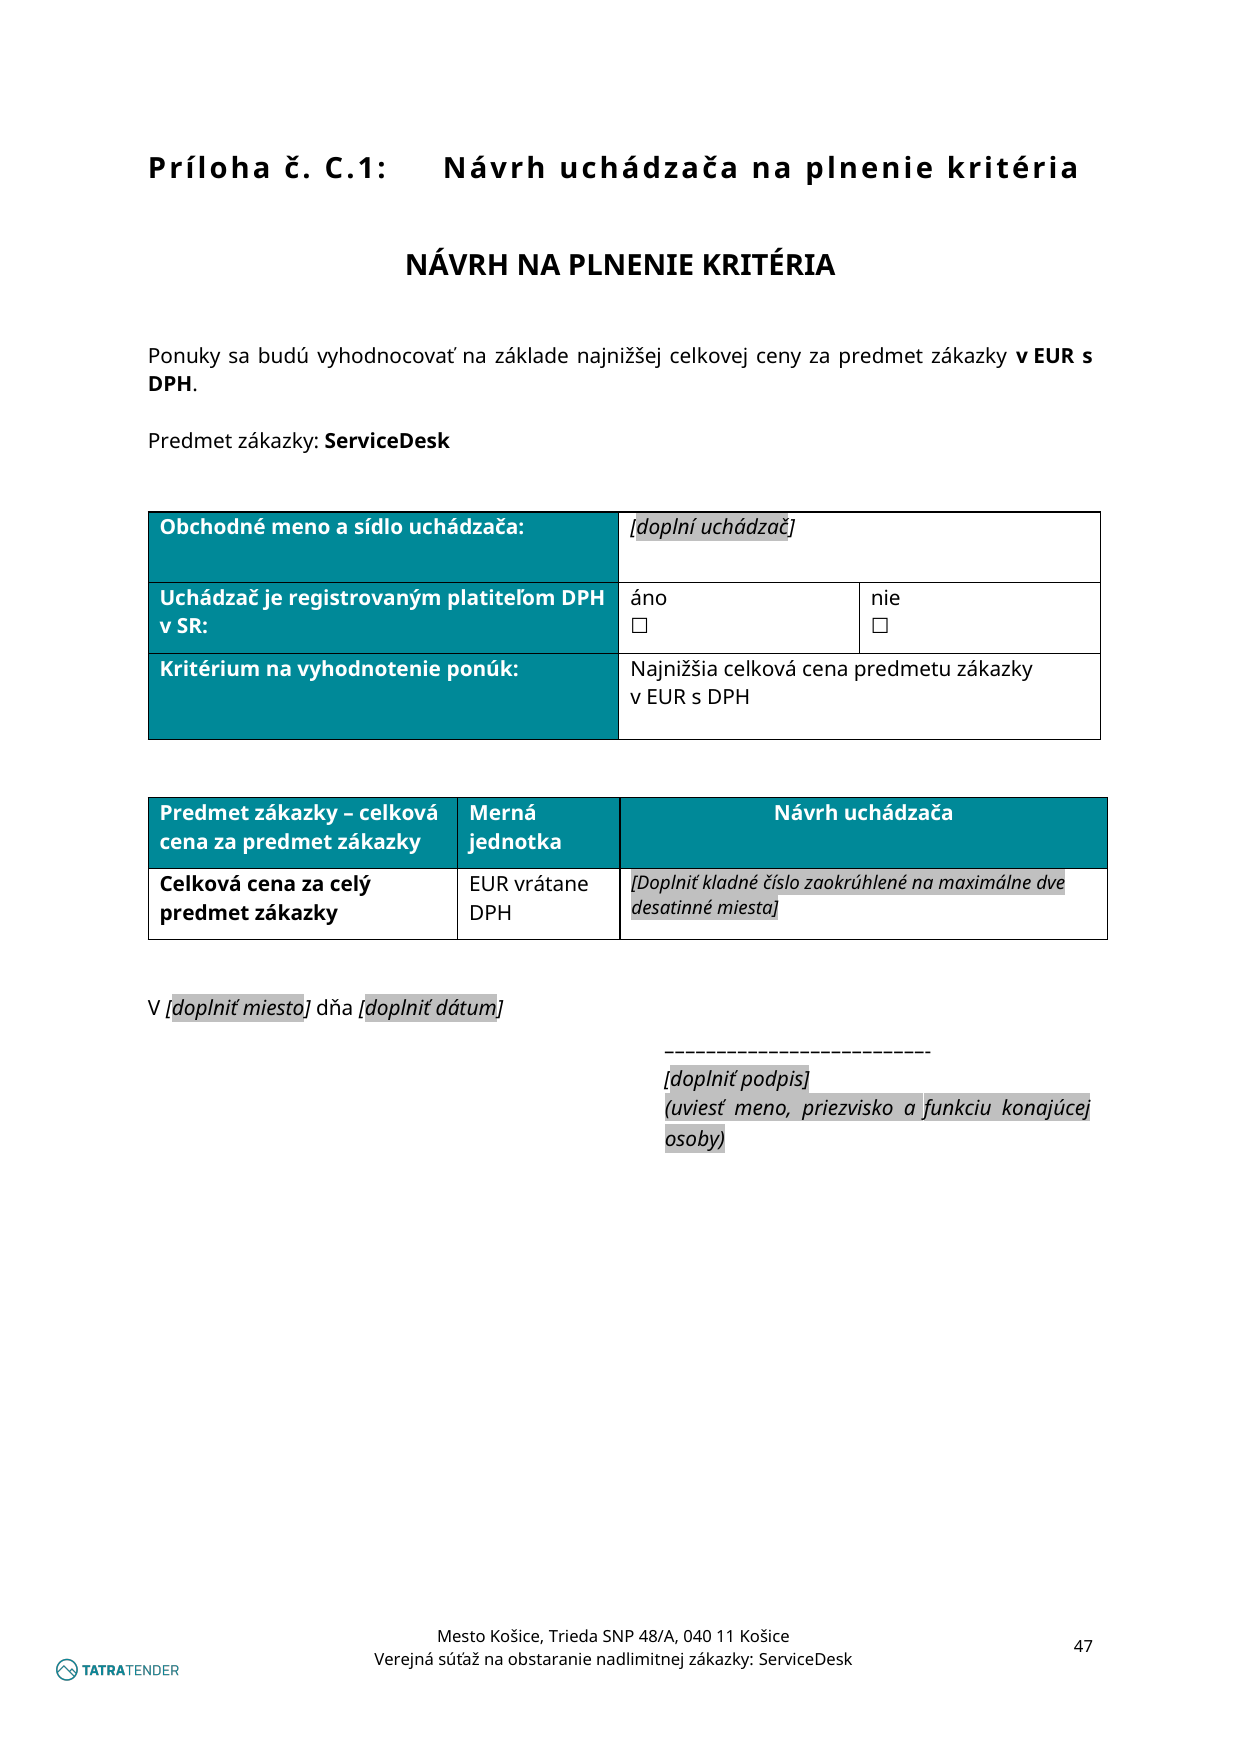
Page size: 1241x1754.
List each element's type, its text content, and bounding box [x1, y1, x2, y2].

table_cell Najnižšia celková cena predmetu zákazky v EUR s DPH [619, 654, 1100, 739]
text –––––––––––––––––––––––––- [590, 1036, 1093, 1064]
table_header [doplní uchádzač] [619, 513, 1100, 582]
table_header Obchodné meno a sídlo uchádzača: [149, 513, 618, 582]
table_header Návrh uchádzača [621, 798, 1107, 868]
table_cell [Doplniť kladné číslo zaokrúhlené na maximálne dve desatinné miesta] [621, 869, 1107, 939]
table_cell Uchádzač je registrovaným platiteľom DPH v SR: [149, 583, 618, 653]
text Predmet zákazky: ServiceDesk [148, 426, 1093, 454]
text NÁVRH NA PLNENIE KRITÉRIA [148, 244, 1093, 284]
text (uviesť meno, priezvisko a funkciu konajúcej osoby) [664, 1093, 1093, 1153]
text Príloha č. C.1: Návrh uchádzača na plnenie kritéria [148, 148, 1093, 187]
table_cell áno [619, 583, 859, 653]
table_header Merná jednotka [458, 798, 619, 868]
text [doplniť podpis] [590, 1064, 1093, 1093]
table_header Predmet zákazky – celková cena za predmet zákazky [149, 798, 457, 868]
table_cell Celková cena za celý predmet zákazky [149, 869, 457, 939]
table_cell nie [860, 583, 1100, 653]
picture [50, 1648, 189, 1690]
text V [doplniť miesto] dňa [doplniť dátum] [148, 993, 1093, 1022]
text Ponuky sa budú vyhodnocovať na základe najnižšej celkovej ceny za predmet zákazky v EUR s DPH. [148, 341, 1093, 398]
table_cell Kritérium na vyhodnotenie ponúk: [149, 654, 618, 739]
table_cell EUR vrátane DPH [458, 869, 619, 939]
